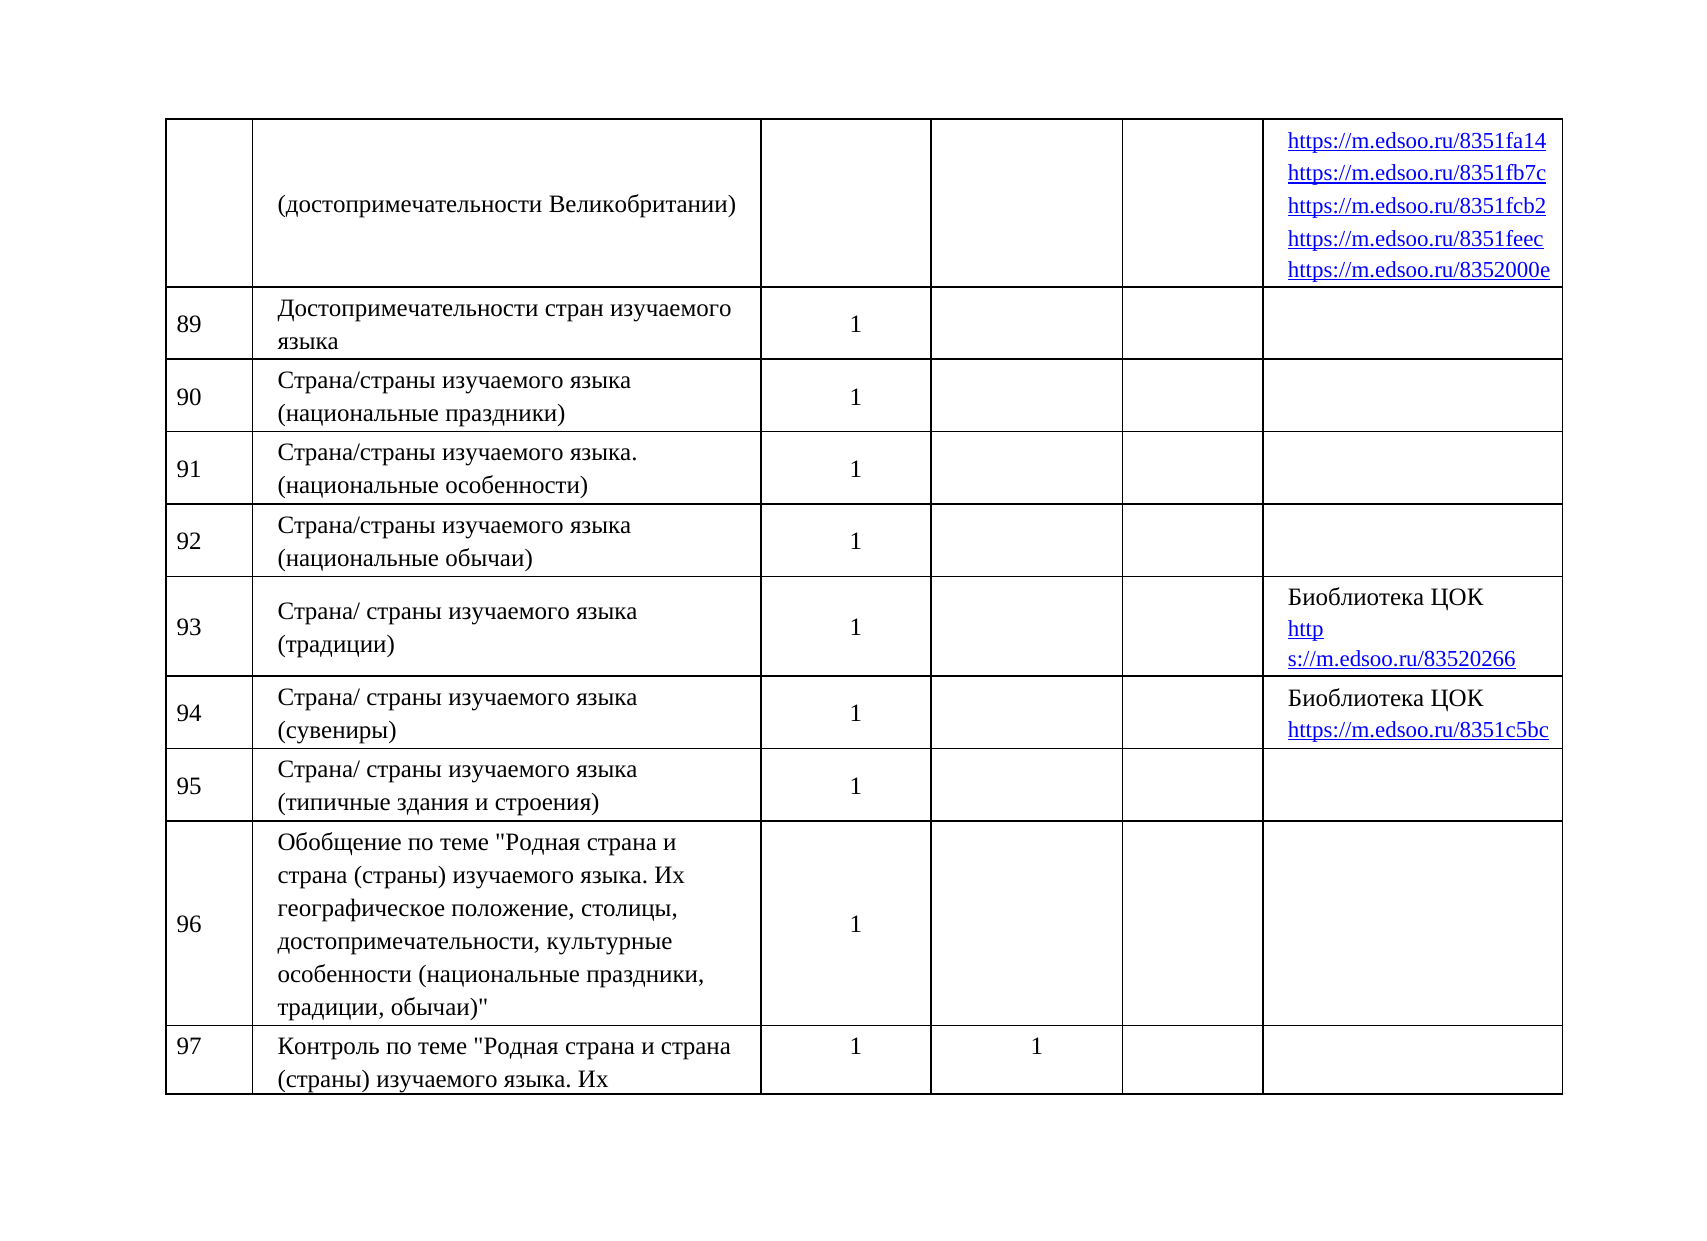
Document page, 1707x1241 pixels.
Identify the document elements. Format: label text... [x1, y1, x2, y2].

table_cell Биоблиотека ЦОК https://m.edsoo.ru/83520266 [1264, 577, 1562, 675]
table_cell 1 [762, 432, 930, 503]
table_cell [253, 120, 760, 286]
table_cell 96 [167, 822, 252, 1024]
table_cell [932, 749, 1122, 820]
table_cell [1123, 577, 1262, 675]
table_cell [1264, 749, 1562, 820]
table_cell Биоблиотека ЦОК https://m.edsoo.ru/8351c5bc [1264, 677, 1562, 748]
table_cell 89 [167, 288, 252, 358]
table_cell [932, 577, 1122, 675]
table_cell 88 [167, 120, 252, 286]
table_cell 1 [762, 677, 930, 748]
table_cell [932, 677, 1122, 748]
table_cell [932, 120, 1122, 286]
table_cell [1123, 288, 1262, 358]
table_cell [932, 505, 1122, 576]
table_cell 1 [762, 822, 930, 1024]
table_cell [1264, 360, 1562, 431]
table_cell 90 [167, 360, 252, 431]
table_cell 1 [762, 749, 930, 820]
table_cell 1 [932, 1026, 1122, 1093]
table_cell 1 [762, 120, 930, 286]
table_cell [253, 1026, 760, 1093]
table_cell 1 [762, 288, 930, 358]
table_cell Страна/страны изучаемого языка (национальные обычаи) [253, 505, 760, 576]
table_cell [932, 432, 1122, 503]
table_cell Страна/страны изучаемого языка (национальные праздники) [253, 360, 760, 431]
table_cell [1264, 120, 1562, 286]
table_cell [1264, 505, 1562, 576]
table_cell Страна/ страны изучаемого языка (типичные здания и строения) [253, 749, 760, 820]
table_cell Страна/ страны изучаемого языка (традиции) [253, 577, 760, 675]
table_cell 91 [167, 432, 252, 503]
table_cell 93 [167, 577, 252, 675]
table_cell 92 [167, 505, 252, 576]
table_cell [1264, 1026, 1562, 1093]
table_cell [1264, 432, 1562, 503]
table_cell Страна/страны изучаемого языка. (национальные особенности) [253, 432, 760, 503]
table_cell [1123, 822, 1262, 1024]
table_cell [1264, 822, 1562, 1024]
table_cell 1 [762, 505, 930, 576]
table_cell [932, 288, 1122, 358]
table_cell 1 [762, 360, 930, 431]
table_cell [1264, 288, 1562, 358]
table_cell [1123, 677, 1262, 748]
table_cell [932, 822, 1122, 1024]
table_cell [1123, 505, 1262, 576]
table_cell 94 [167, 677, 252, 748]
table_cell Достопримечательности стран изучаемого языка [253, 288, 760, 358]
table_cell Страна/ страны изучаемого языка (сувениры) [253, 677, 760, 748]
table_cell 95 [167, 749, 252, 820]
table_cell [1123, 120, 1262, 286]
table_cell 1 [762, 577, 930, 675]
table_cell 97 [167, 1026, 252, 1093]
table_cell [1123, 360, 1262, 431]
table_cell 1 [762, 1026, 930, 1093]
table_cell [1123, 1026, 1262, 1093]
table_cell Обобщение по теме "Родная страна и страна (страны) изучаемого языка. Их географическое положение, столицы, достопримечательности, культурные особенности (национальные праздники, традиции, обычаи)" [253, 822, 760, 1024]
table_cell [1123, 432, 1262, 503]
table_cell [1123, 749, 1262, 820]
table_cell [932, 360, 1122, 431]
